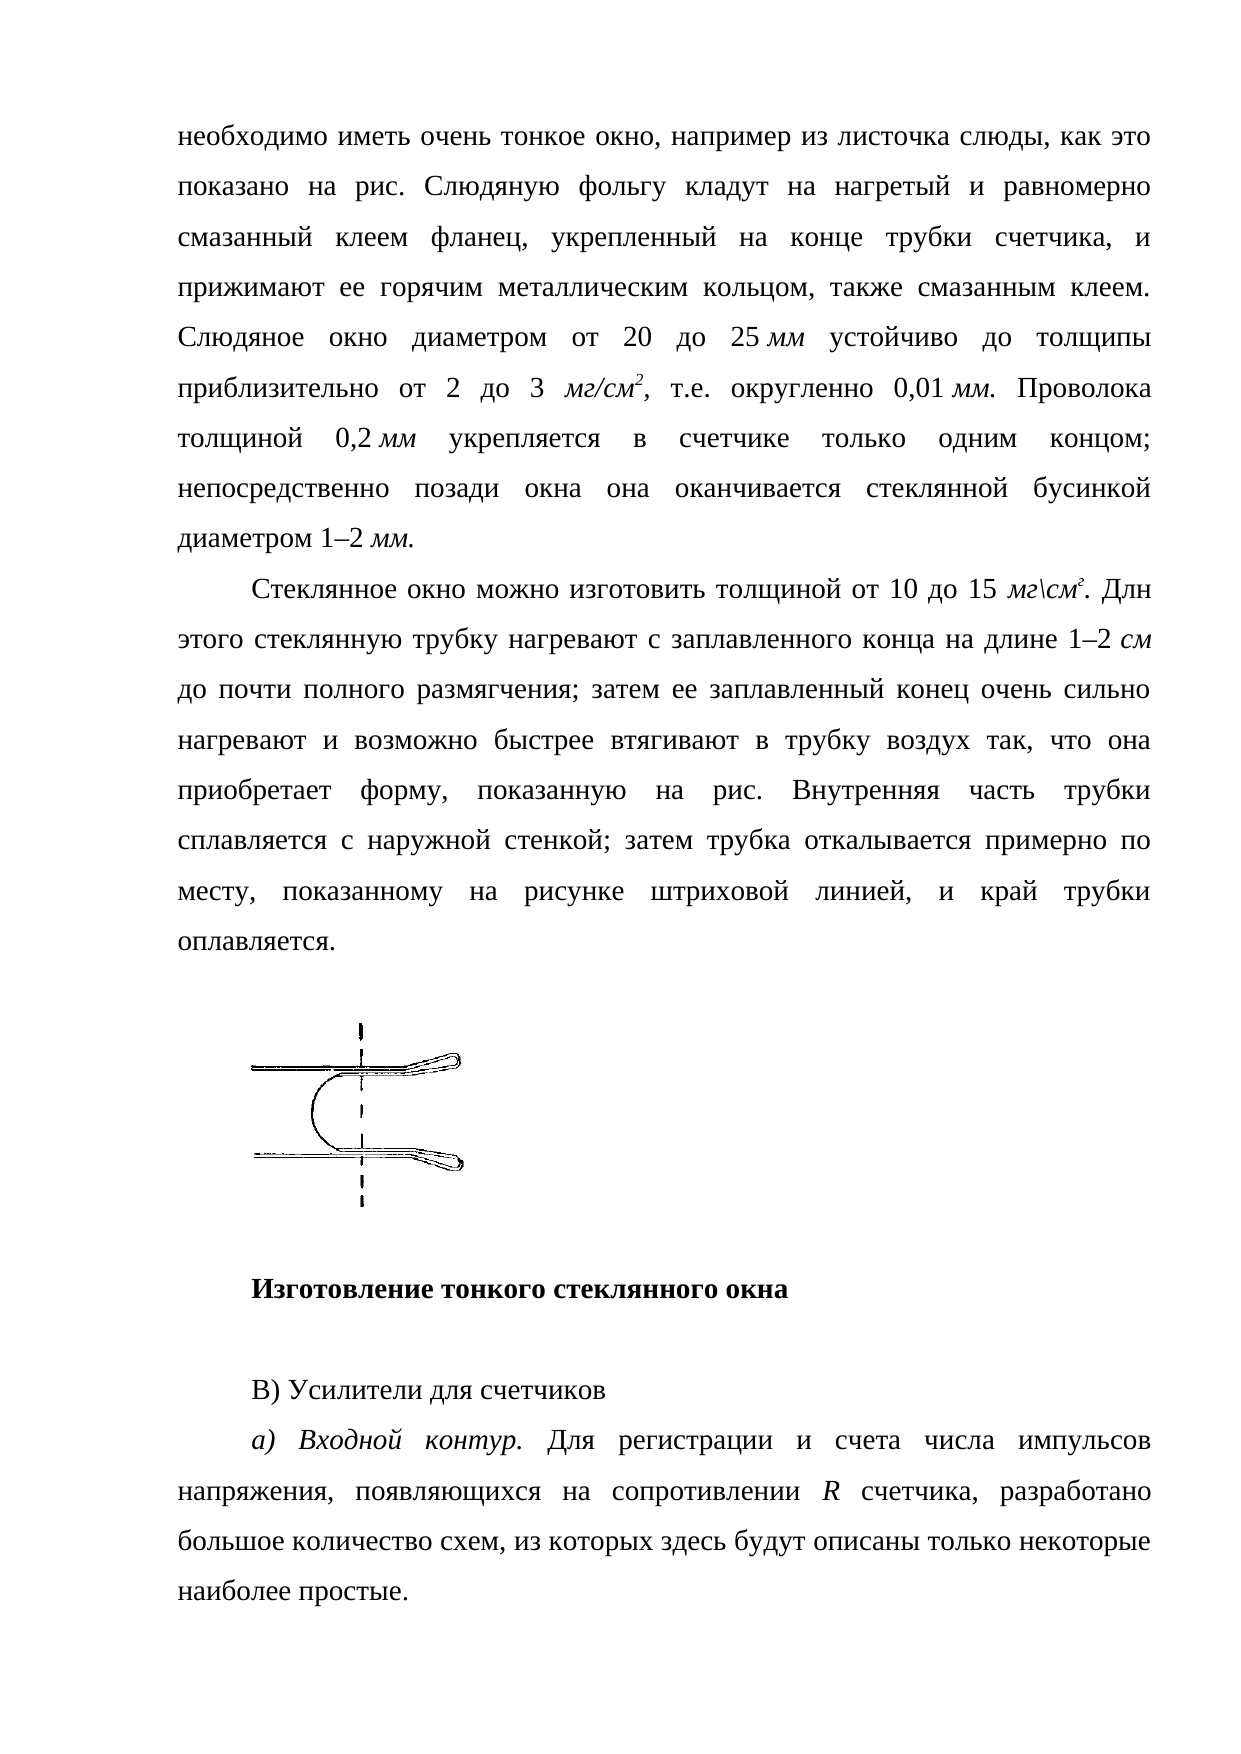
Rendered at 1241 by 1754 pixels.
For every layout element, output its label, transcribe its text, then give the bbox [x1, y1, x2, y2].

text Изготовление тонкого стеклянного окна [177, 1271, 1152, 1305]
picture [251, 1023, 464, 1207]
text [177, 118, 1152, 554]
text Стеклянное окно можно изготовить толщиной от 10 до 15 мг\смг. Длн этого стеклянную трубку нагревают с заплавленного конца на длине 1–2 см до почти полного размягчения; затем ее заплавленный конец очень сильно нагревают и возможно быстрее втягивают в трубку воздух так, что она приобретает форму, показанную на рис. Внутренняя часть трубки сплавляется с наружной стенкой; затем трубка откалывается примерно по месту, показанному на рисунке штриховой линией, и край трубки оплавляется. [177, 571, 1152, 957]
text а) Входной контур. Для регистрации и счета числа импульсов напряжения, появляющихся на сопротивлении R счетчика, разработано большое количество схем, из которых здесь будут описаны только некоторые наиболее простые. [177, 1422, 1152, 1607]
text В) Усилители для счетчиков [177, 1372, 1152, 1406]
